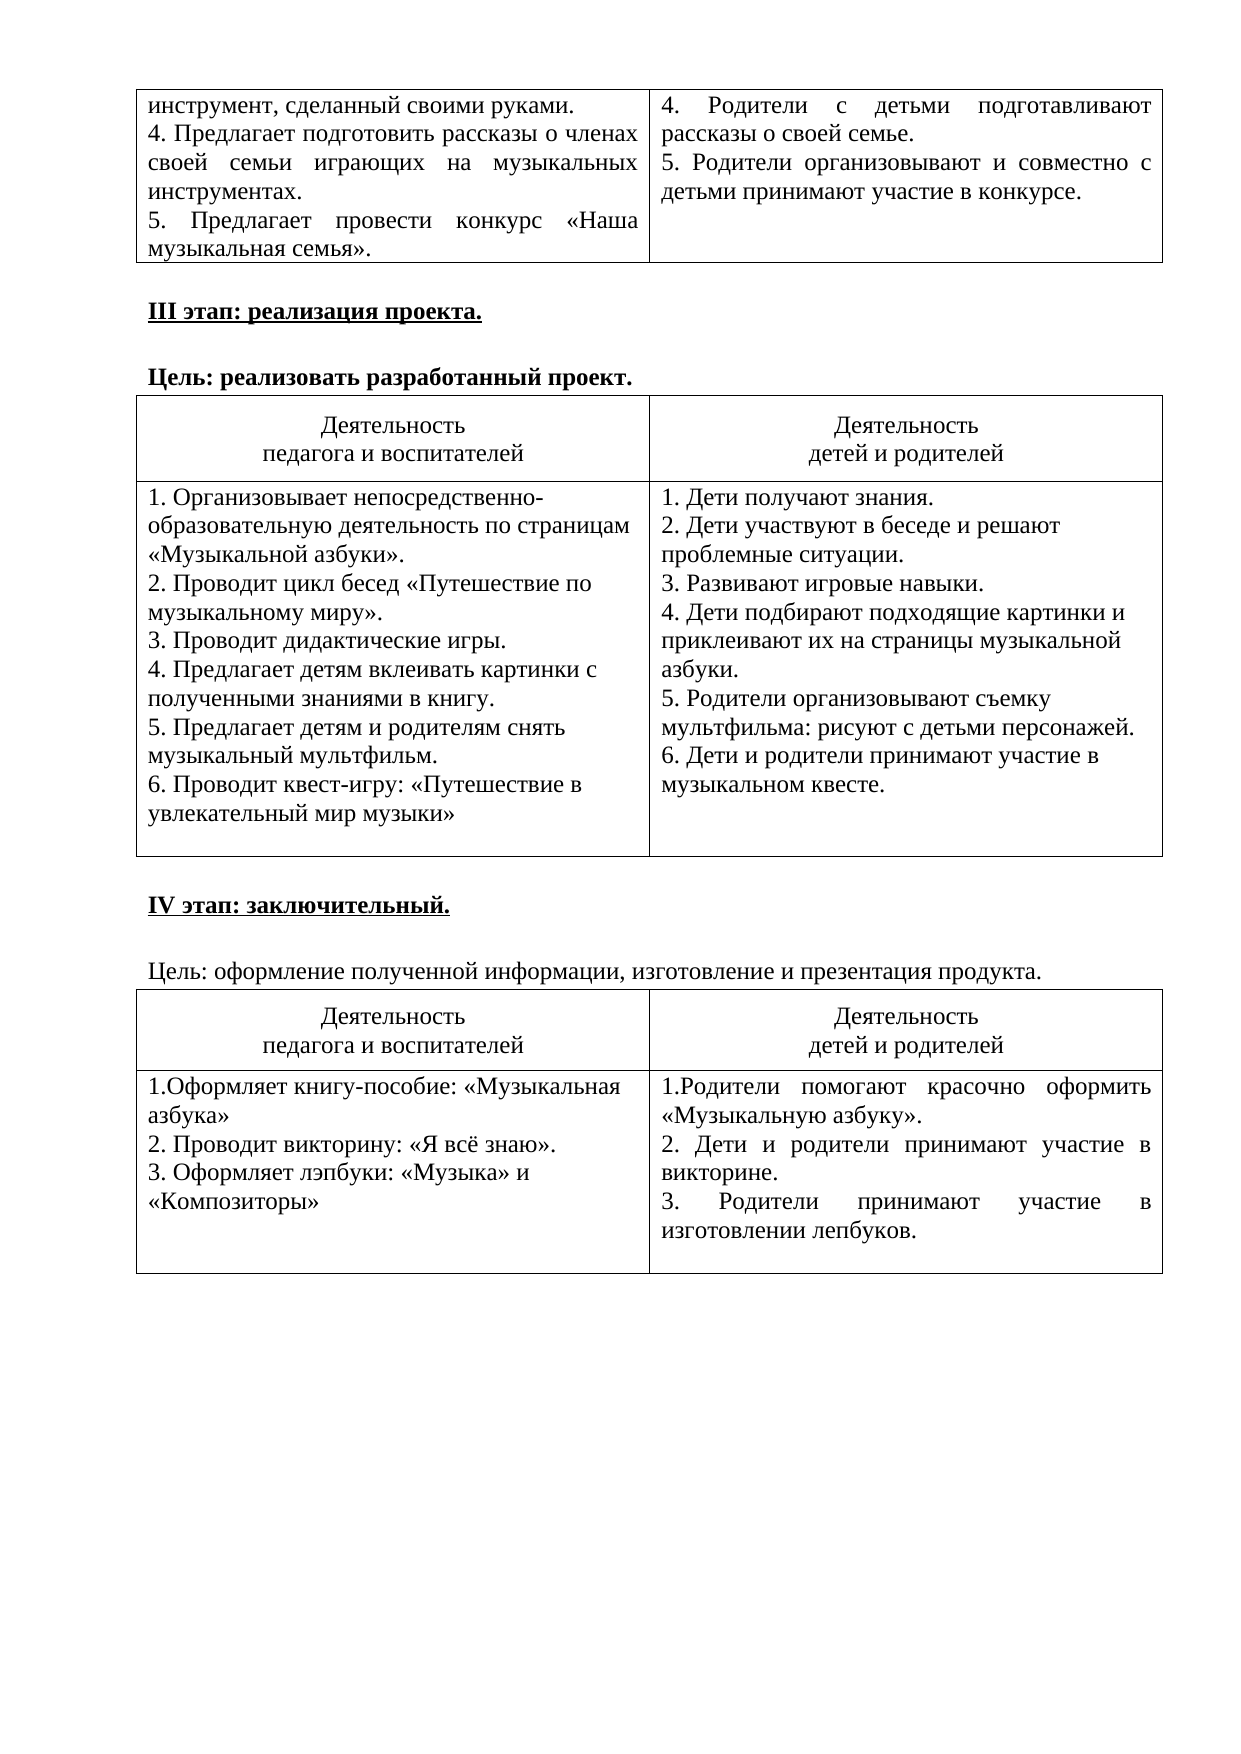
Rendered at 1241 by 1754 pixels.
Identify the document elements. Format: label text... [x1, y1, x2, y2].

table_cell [650, 90, 1162, 262]
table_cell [137, 90, 649, 262]
text Цель: реализовать разработанный проект. [148, 362, 1152, 391]
text IV этап: заключительный. [148, 890, 1152, 918]
text Цель: оформление полученной информации, изготовление и презентация продукта. [148, 956, 1152, 984]
table_cell 1.Родители помогают красочно оформить «Музыкальную азбуку». 2. Дети и родители принимают участие в викторине. 3. Родители принимают участие в изготовлении лепбуков. [650, 1071, 1162, 1272]
table_header Деятельность детей и родителей [650, 396, 1162, 481]
table_header Деятельность детей и родителей [650, 990, 1162, 1070]
table_header Деятельность педагога и воспитателей [137, 990, 649, 1070]
table_cell 1. Дети получают знания. 2. Дети участвуют в беседе и решают проблемные ситуации. 3. Развивают игровые навыки. 4. Дети подбирают подходящие картинки и приклеивают их на страницы музыкальной азбуки. 5. Родители организовывают съемку мультфильма: рисуют с детьми персонажей. 6. Дети и родители принимают участие в музыкальном квесте. [650, 482, 1162, 856]
table_cell 1.Оформляет книгу-пособие: «Музыкальная азбука» 2. Проводит викторину: «Я всё знаю». 3. Оформляет лэпбуки: «Музыка» и «Композиторы» [137, 1071, 649, 1272]
table_header Деятельность педагога и воспитателей [137, 396, 649, 481]
text III этап: реализация проекта. [148, 296, 1152, 325]
table_cell 1. Организовывает непосредственно-образовательную деятельность по страницам «Музыкальной азбуки». 2. Проводит цикл бесед «Путешествие по музыкальному миру». 3. Проводит дидактические игры. 4. Предлагает детям вклеивать картинки с полученными знаниями в книгу. 5. Предлагает детям и родителям снять музыкальный мультфильм. 6. Проводит квест-игру: «Путешествие в увлекательный мир музыки» [137, 482, 649, 856]
